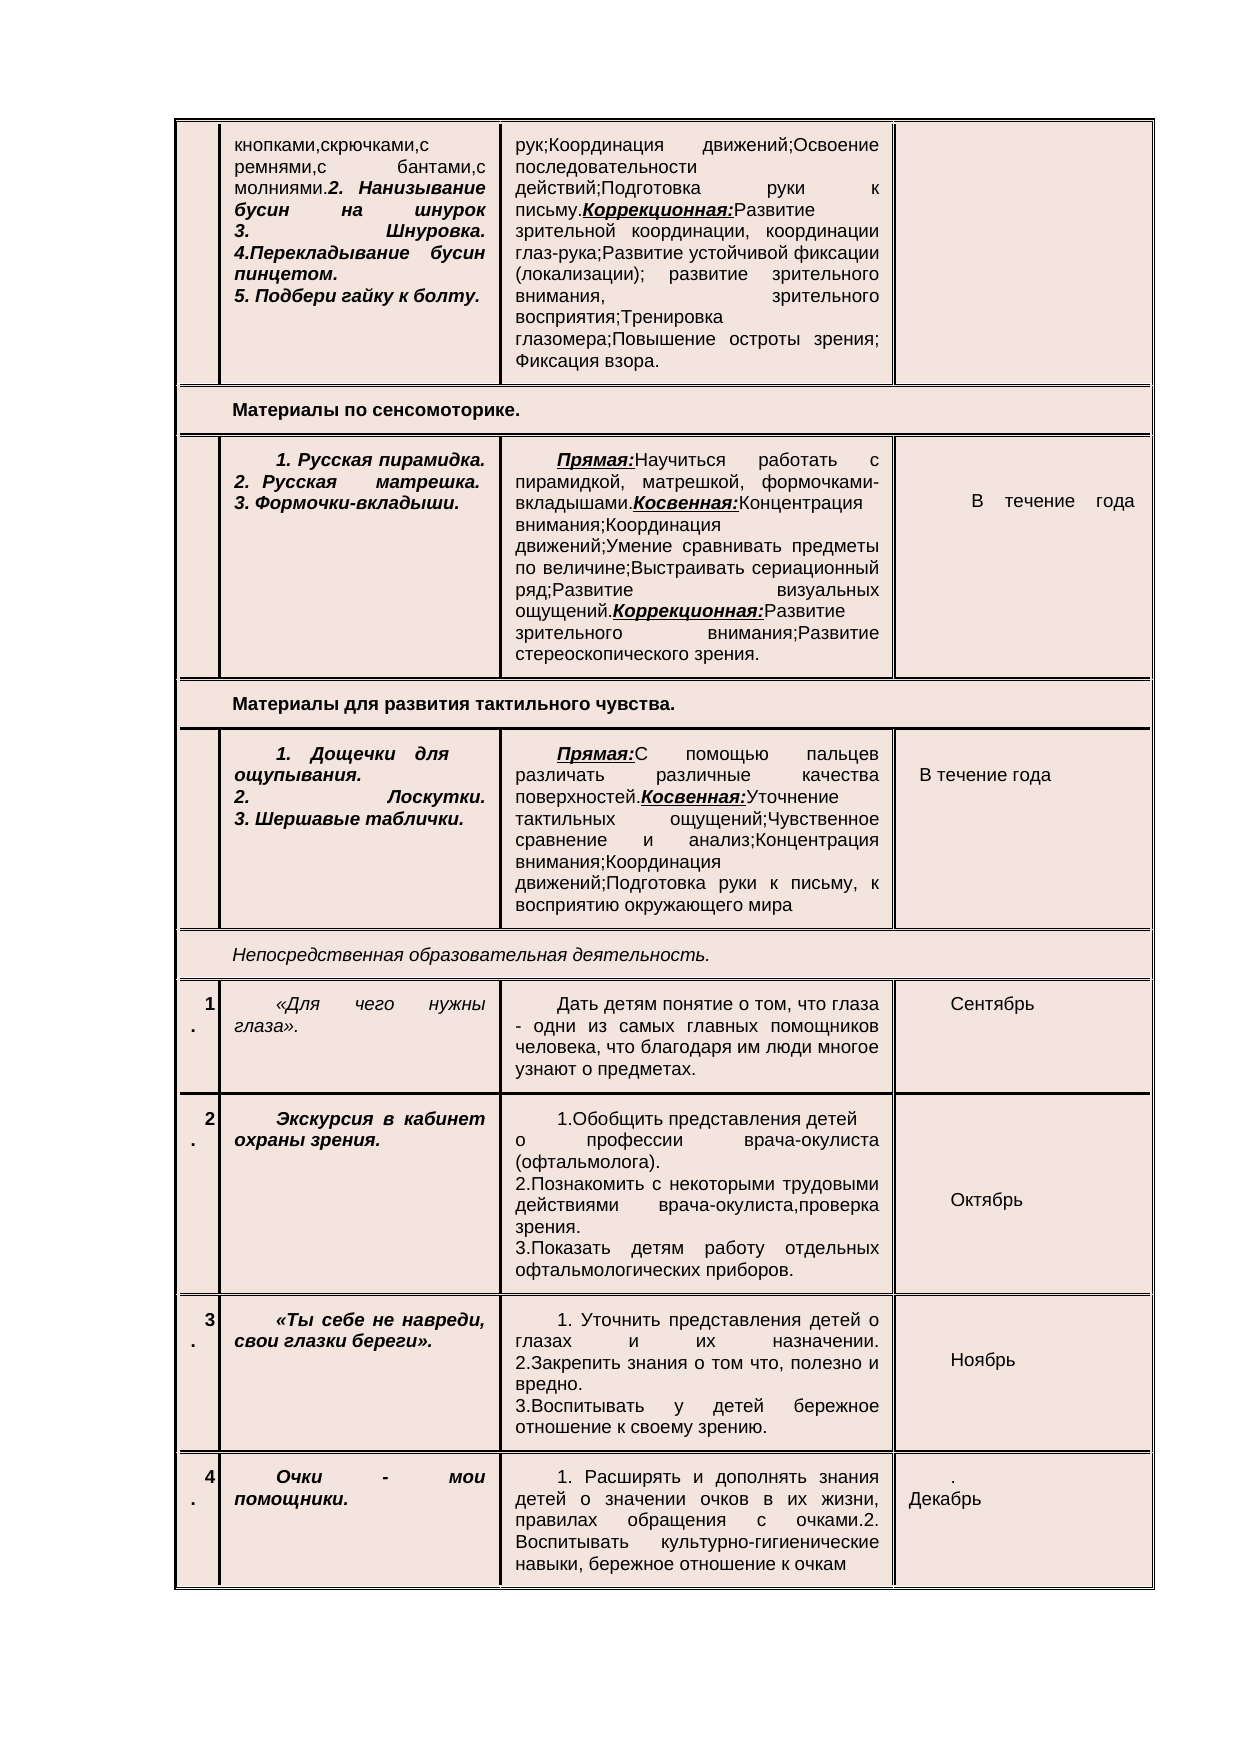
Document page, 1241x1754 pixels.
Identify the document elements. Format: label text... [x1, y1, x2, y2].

table_cell 1. Русская пирамидка. 2. Русская матрешка. 3. Формочки-вкладыши. [221, 437, 499, 677]
table_cell Очки - мои помощники. [219, 1454, 500, 1586]
table_cell 4. [177, 1450, 219, 1586]
table_cell «Для чего нужны глаза». [221, 981, 499, 1092]
table_cell Материалы для развития тактильного чувства. [177, 677, 1152, 727]
table_cell 1. Расширять и дополнять знания детей о значении очков в их жизни, правилах обращения с очками.2. Воспитывать культурно-гигиенические навыки, бережное отношение к очкам [500, 1450, 894, 1586]
table_cell «Ты себе не навреди, свои глазки береги». [221, 1296, 499, 1450]
table_cell 1.Обобщить представления детей о профессии врача-окулиста (офтальмолога). 2.Познакомить с некоторыми трудовыми действиями врача-окулиста,проверка зрения. 3.Показать детям работу отдельных офтальмологических приборов. [502, 1095, 892, 1293]
table_cell Материалы по сенсомоторике. [177, 384, 1152, 433]
table_cell 1. [177, 978, 218, 1092]
table_cell 2. [177, 1092, 218, 1293]
table_cell Прямая:Научиться работать с пирамидкой, матрешкой, формочками-вкладышами.Косвенная:Концентрация внимания;Координация движений;Умение сравнивать предметы по величине;Выстраивать сериационный ряд;Развитие визуальных ощущений.Коррекционная:Развитие зрительного внимания;Развитие стереоскопического зрения. [502, 437, 892, 677]
table_cell [177, 122, 219, 383]
table_cell Прямая:С помощью пальцев различать различные качества поверхностей.Косвенная:Уточнение тактильных ощущений;Чувственное сравнение и анализ;Концентрация внимания;Координация движений;Подготовка руки к письму, к восприятию окружающего мира [502, 730, 892, 928]
table_cell Сентябрь [896, 978, 1152, 1092]
table_cell Дать детям понятие о том, что глаза - одни из самых главных помощников человека, что благодаря им люди многое узнают о предметах. [502, 981, 892, 1092]
table_cell В течение года [894, 122, 1152, 383]
table_cell 1. Дощечки для ощупывания. 2. Лоскутки. 3. Шершавые таблички. [221, 730, 499, 928]
table_cell Ноябрь [894, 1293, 1153, 1450]
table_cell 3. [176, 1293, 219, 1450]
table_cell В течение года [896, 727, 1152, 928]
table_cell [177, 433, 218, 677]
table_cell В течение года [896, 433, 1152, 677]
table_cell [177, 727, 218, 928]
table_cell 1. Уточнить представления детей о глазах и их назначении. 2.Закрепить знания о том что, полезно и вредно. 3.Воспитывать у детей бережное отношение к своему зрению. [502, 1296, 892, 1450]
table_cell Октябрь [896, 1092, 1152, 1293]
table_cell . Декабрь [894, 1450, 1152, 1586]
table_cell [219, 122, 500, 383]
table_cell Экскурсия в кабинет охраны зрения. [221, 1095, 499, 1293]
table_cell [500, 120, 894, 383]
table_cell Непосредственная образовательная деятельность. [176, 928, 1153, 977]
